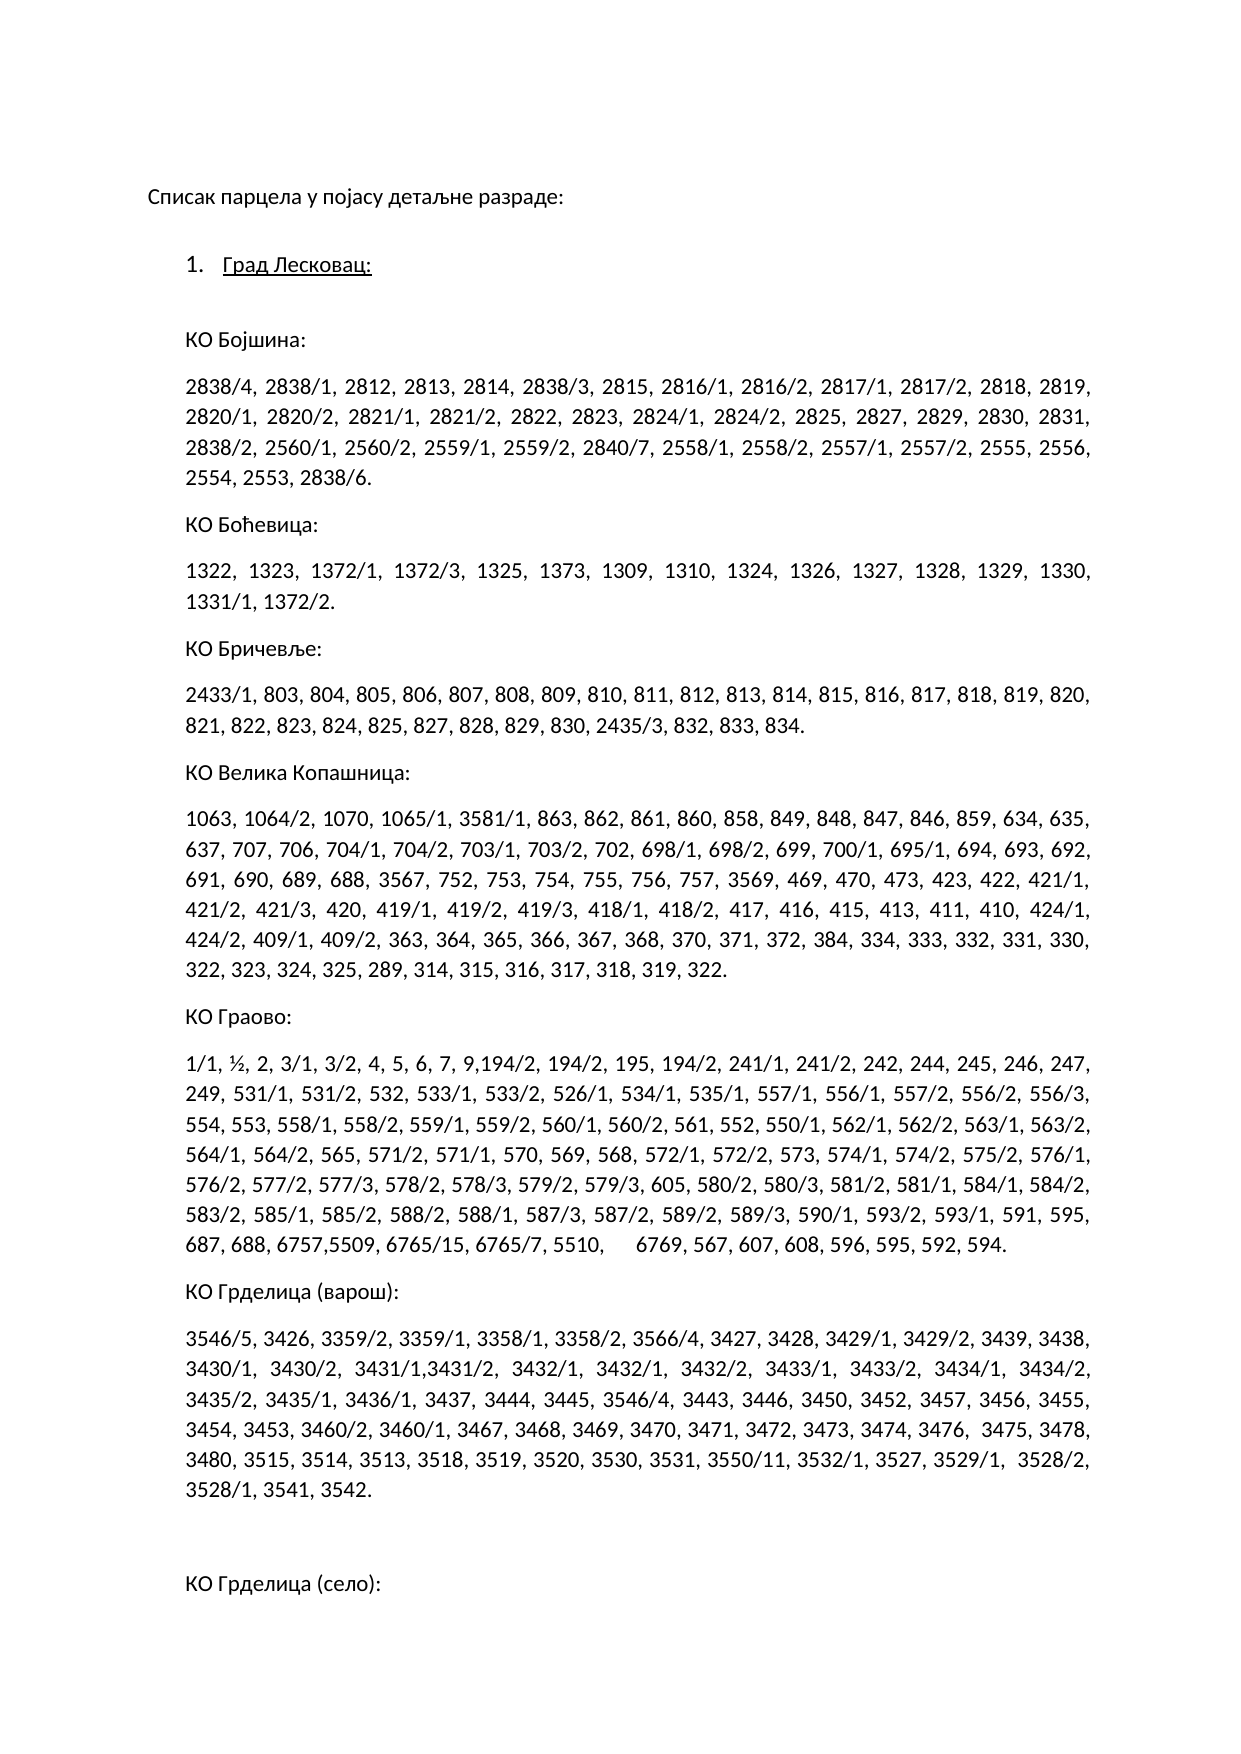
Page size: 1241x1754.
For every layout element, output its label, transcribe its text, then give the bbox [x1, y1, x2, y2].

text КО Велика Копашница: [185, 758, 1093, 786]
text КО Бричевље: [185, 634, 1093, 662]
text КО Боћевица: [185, 510, 1093, 538]
text 2433/1, 803, 804, 805, 806, 807, 808, 809, 810, 811, 812, 813, 814, 815, 816, 817, 818, 819, 820, 821, 822, 823, 824, 825, 827, 828, 829, 830, 2435/3, 832, 833, 834. [185, 681, 1093, 739]
text 1322, 1323, 1372/1, 1372/3, 1325, 1373, 1309, 1310, 1324, 1326, 1327, 1328, 1329, 1330, 1331/1, 1372/2. [185, 557, 1093, 615]
text КО Грделица (варош): [185, 1277, 1093, 1305]
text КО Бојшина: [185, 325, 1093, 353]
text 3546/5, 3426, 3359/2, 3359/1, 3358/1, 3358/2, 3566/4, 3427, 3428, 3429/1, 3429/2, 3439, 3438, 3430/1, 3430/2, 3431/1,3431/2, 3432/1, 3432/1, 3432/2, 3433/1, 3433/2, 3434/1, 3434/2, 3435/2, 3435/1, 3436/1, 3437, 3444, 3445, 3546/4, 3443, 3446, 3450, 3452, 3457, 3456, 3455, 3454, 3453, 3460/2, 3460/1, 3467, 3468, 3469, 3470, 3471, 3472, 3473, 3474, 3476, 3475, 3478, 3480, 3515, 3514, 3513, 3518, 3519, 3520, 3530, 3531, 3550/11, 3532/1, 3527, 3529/1, 3528/2, 3528/1, 3541, 3542. [185, 1324, 1093, 1503]
text КО Граово: [185, 1002, 1093, 1030]
list Град Лесковац: [185, 248, 1093, 278]
text Списак парцела у појасу детаљне разраде: [148, 182, 1093, 210]
text 2838/4, 2838/1, 2812, 2813, 2814, 2838/3, 2815, 2816/1, 2816/2, 2817/1, 2817/2, 2818, 2819, 2820/1, 2820/2, 2821/1, 2821/2, 2822, 2823, 2824/1, 2824/2, 2825, 2827, 2829, 2830, 2831, 2838/2, 2560/1, 2560/2, 2559/1, 2559/2, 2840/7, 2558/1, 2558/2, 2557/1, 2557/2, 2555, 2556, 2554, 2553, 2838/6. [185, 372, 1093, 491]
text 1/1, ½, 2, 3/1, 3/2, 4, 5, 6, 7, 9,194/2, 194/2, 195, 194/2, 241/1, 241/2, 242, 244, 245, 246, 247, 249, 531/1, 531/2, 532, 533/1, 533/2, 526/1, 534/1, 535/1, 557/1, 556/1, 557/2, 556/2, 556/3, 554, 553, 558/1, 558/2, 559/1, 559/2, 560/1, 560/2, 561, 552, 550/1, 562/1, 562/2, 563/1, 563/2, 564/1, 564/2, 565, 571/2, 571/1, 570, 569, 568, 572/1, 572/2, 573, 574/1, 574/2, 575/2, 576/1, 576/2, 577/2, 577/3, 578/2, 578/3, 579/2, 579/3, 605, 580/2, 580/3, 581/2, 581/1, 584/1, 584/2, 583/2, 585/1, 585/2, 588/2, 588/1, 587/3, 587/2, 589/2, 589/3, 590/1, 593/2, 593/1, 591, 595, 687, 688, 6757,5509, 6765/15, 6765/7, 5510, 6769, 567, 607, 608, 596, 595, 592, 594. [185, 1049, 1093, 1258]
text КО Грделица (село): [185, 1569, 1093, 1597]
text 1063, 1064/2, 1070, 1065/1, 3581/1, 863, 862, 861, 860, 858, 849, 848, 847, 846, 859, 634, 635, 637, 707, 706, 704/1, 704/2, 703/1, 703/2, 702, 698/1, 698/2, 699, 700/1, 695/1, 694, 693, 692, 691, 690, 689, 688, 3567, 752, 753, 754, 755, 756, 757, 3569, 469, 470, 473, 423, 422, 421/1, 421/2, 421/3, 420, 419/1, 419/2, 419/3, 418/1, 418/2, 417, 416, 415, 413, 411, 410, 424/1, 424/2, 409/1, 409/2, 363, 364, 365, 366, 367, 368, 370, 371, 372, 384, 334, 333, 332, 331, 330, 322, 323, 324, 325, 289, 314, 315, 316, 317, 318, 319, 322. [185, 804, 1093, 983]
